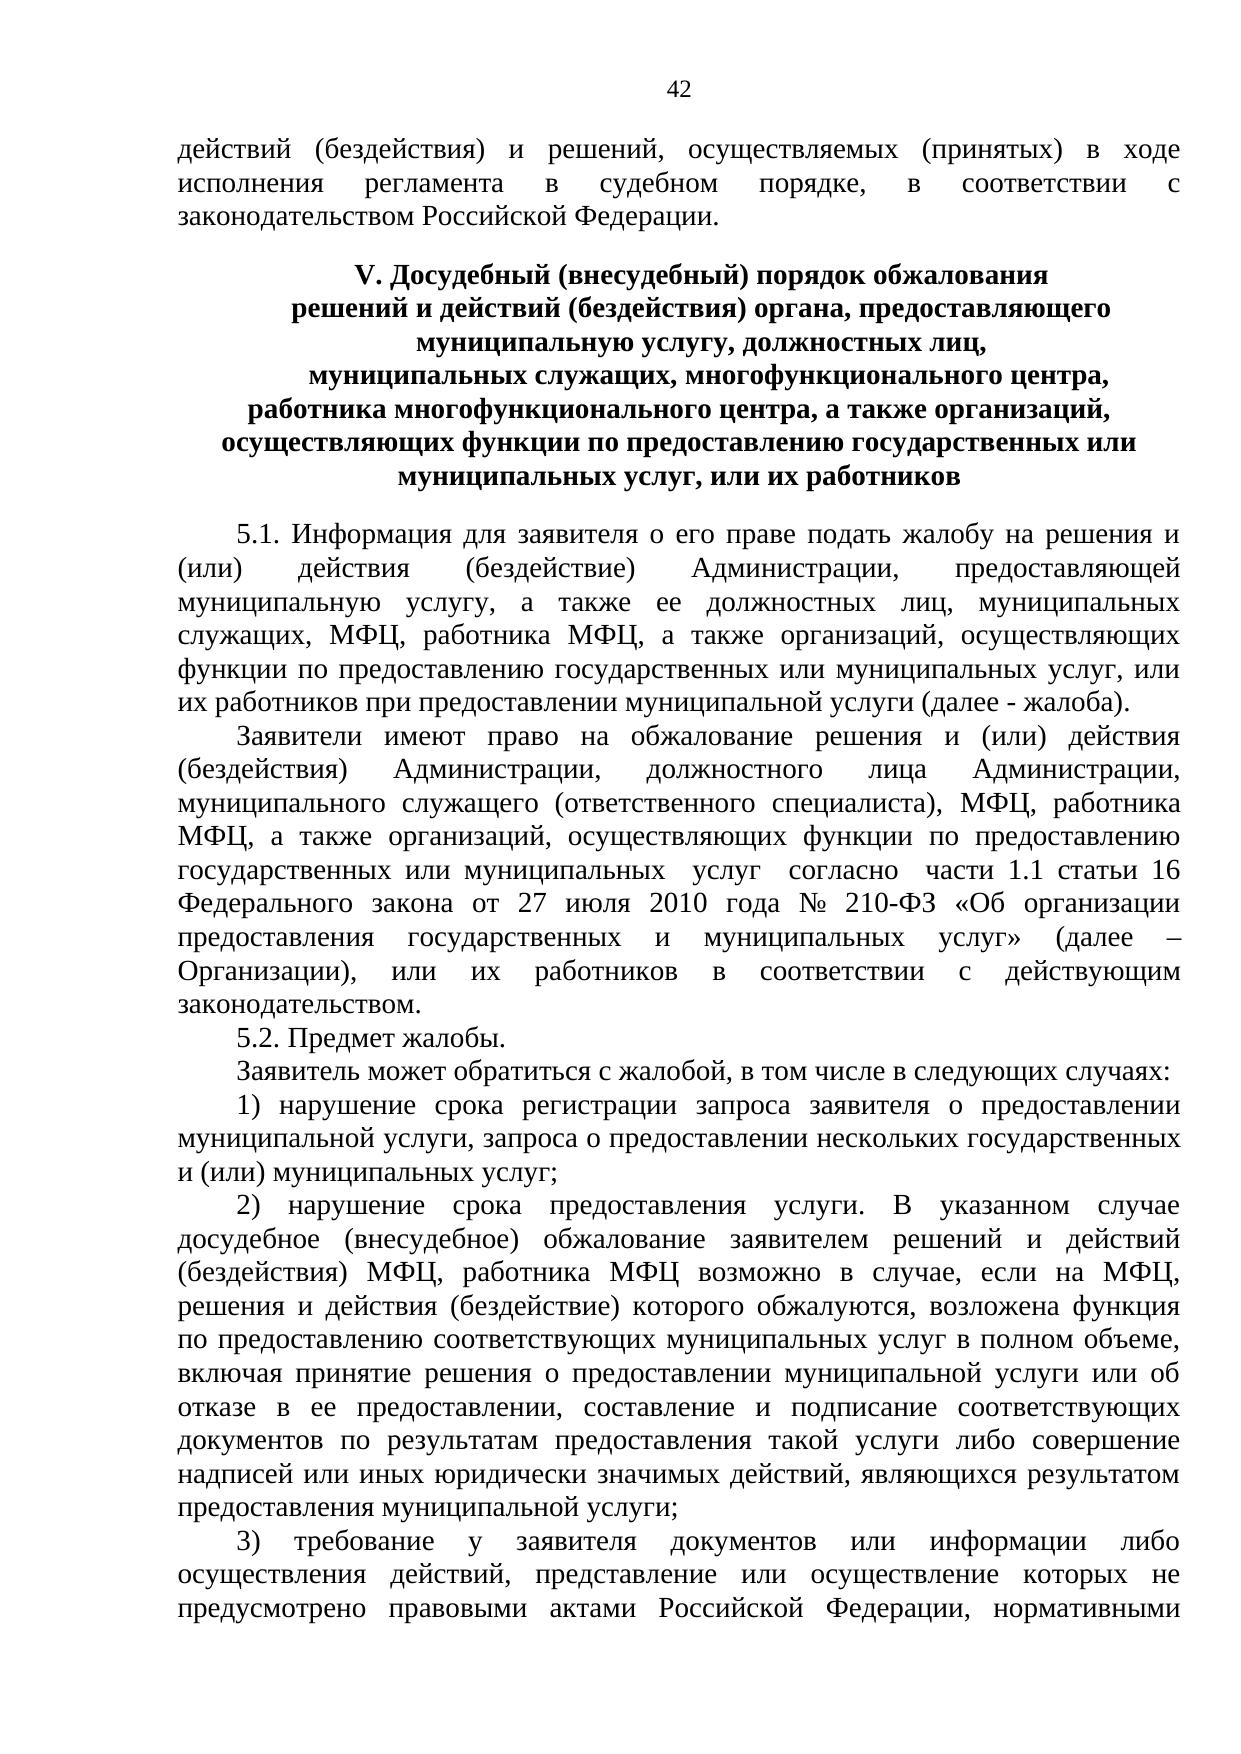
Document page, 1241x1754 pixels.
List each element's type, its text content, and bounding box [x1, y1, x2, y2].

text 5.2. Предмет жалобы. [177, 1020, 1181, 1053]
text 2) нарушение срока предоставления услуги. В указанном случае досудебное (внесудебное) обжалование заявителем решений и действий (бездействия) МФЦ, работника МФЦ возможно в случае, если на МФЦ, решения и действия (бездействие) которого обжалуются, возложена функция по предоставлению соответствующих муниципальных услуг в полном объеме, включая принятие решения о предоставлении муниципальной услуги или об отказе в ее предоставлении, составление и подписание соответствующих документов по результатам предоставления такой услуги либо совершение надписей или иных юридически значимых действий, являющихся результатом предоставления муниципальной услуги; [177, 1187, 1181, 1523]
text V. Досудебный (внесудебный) порядок обжалования [221, 257, 1181, 290]
text Заявитель может обратиться с жалобой, в том числе в следующих случаях: [177, 1053, 1181, 1087]
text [177, 1523, 1181, 1623]
text решений и действий (бездействия) органа, предоставляющего муниципальную услугу, должностных лиц, [221, 290, 1181, 357]
text муниципальных служащих, многофункционального центра, работника многофункционального центра, а также организаций, осуществляющих функции по предоставлению государственных или муниципальных услуг, или их работников [177, 357, 1181, 492]
text 5.1. Информация для заявителя о его праве подать жалобу на решения и (или) действия (бездействие) Администрации, предоставляющей муниципальную услугу, а также ее должностных лиц, муниципальных служащих, МФЦ, работника МФЦ, а также организаций, осуществляющих функции по предоставлению государственных или муниципальных услуг, или их работников при предоставлении муниципальной услуги (далее - жалоба). [177, 517, 1181, 718]
text Заявители имеют право на обжалование решения и (или) действия (бездействия) Администрации, должностного лица Администрации, муниципального служащего (ответственного специалиста), МФЦ, работника МФЦ, а также организаций, осуществляющих функции по предоставлению государственных или муниципальных услуг согласно части 1.1 статьи 16 Федерального закона от 27 июля 2010 года № 210-ФЗ «Об организации предоставления государственных и муниципальных услуг» (далее – Организации), или их работников в соответствии с действующим законодательством. [177, 718, 1181, 1020]
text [177, 131, 1181, 232]
text 1) нарушение срока регистрации запроса заявителя о предоставлении муниципальной услуги, запроса о предоставлении нескольких государственных и (или) муниципальных услуг; [177, 1087, 1181, 1187]
